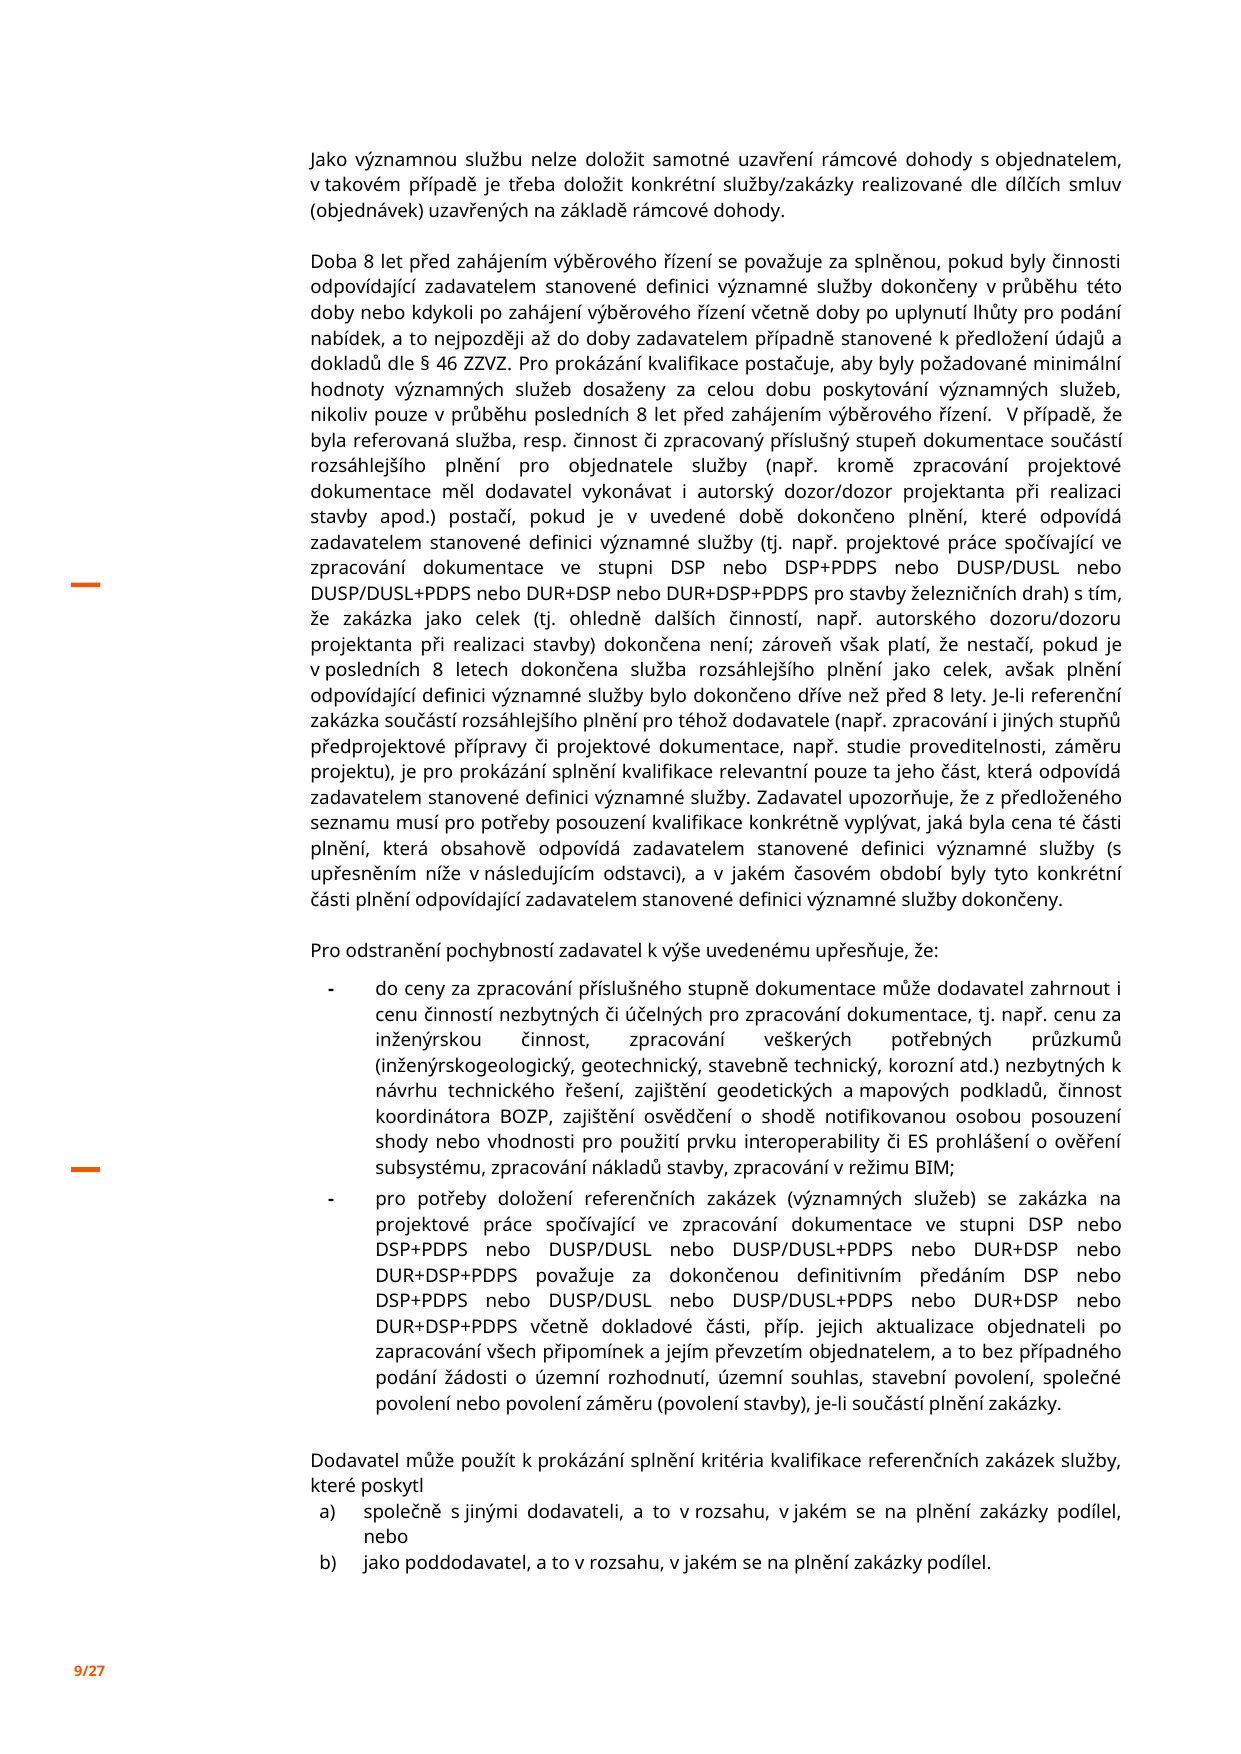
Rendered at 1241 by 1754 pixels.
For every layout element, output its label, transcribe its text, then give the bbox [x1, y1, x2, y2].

text Doba 8 let před zahájením výběrového řízení se považuje za splněnou, pokud byly činnosti odpovídající zadavatelem stanovené definici významné služby dokončeny v průběhu této doby nebo kdykoli po zahájení výběrového řízení včetně doby po uplynutí lhůty pro podání nabídek, a to nejpozději až do doby zadavatelem případně stanovené k předložení údajů a dokladů dle § 46 ZZVZ. Pro prokázání kvalifikace postačuje, aby byly požadované minimální hodnoty významných služeb dosaženy za celou dobu poskytování významných služeb, nikoliv pouze v průběhu posledních 8 let před zahájením výběrového řízení. V případě, že byla referovaná služba, resp. činnost či zpracovaný příslušný stupeň dokumentace součástí rozsáhlejšího plnění pro objednatele služby (např. kromě zpracování projektové dokumentace měl dodavatel vykonávat i autorský dozor/dozor projektanta při realizaci stavby apod.) postačí, pokud je v uvedené době dokončeno plnění, které odpovídá zadavatelem stanovené definici významné služby (tj. např. projektové práce spočívající ve zpracování dokumentace ve stupni DSP nebo DSP+PDPS nebo DUSP/DUSL nebo DUSP/DUSL+PDPS nebo DUR+DSP nebo DUR+DSP+PDPS pro stavby železničních drah) s tím, že zakázka jako celek (tj. ohledně dalších činností, např. autorského dozoru/dozoru projektanta při realizaci stavby) dokončena není; zároveň však platí, že nestačí, pokud je v posledních 8 letech dokončena služba rozsáhlejšího plnění jako celek, avšak plnění odpovídající definici významné služby bylo dokončeno dříve než před 8 lety. Je-li referenční zakázka součástí rozsáhlejšího plnění pro téhož dodavatele (např. zpracování i jiných stupňů předprojektové přípravy či projektové dokumentace, např. studie proveditelnosti, záměru projektu), je pro prokázání splnění kvalifikace relevantní pouze ta jeho část, která odpovídá zadavatelem stanovené definici významné služby. Zadavatel upozorňuje, že z předloženého seznamu musí pro potřeby posouzení kvalifikace konkrétně vyplývat, jaká byla cena té části plnění, která obsahově odpovídá zadavatelem stanovené definici významné služby (s upřesněním níže v následujícím odstavci), a v jakém časovém období byly tyto konkrétní části plnění odpovídající zadavatelem stanovené definici významné služby dokončeny. [310, 248, 1122, 912]
text a) společně s jinými dodavateli, a to v rozsahu, v jakém se na plnění zakázky podílel, nebo [319, 1498, 1122, 1549]
text do ceny za zpracování příslušného stupně dokumentace může dodavatel zahrnout i cenu činností nezbytných či účelných pro zpracování dokumentace, tj. např. cenu za inženýrskou činnost, zpracování veškerých potřebných průzkumů (inženýrskogeologický, geotechnický, stavebně technický, korozní atd.) nezbytných k návrhu technického řešení, zajištění geodetických a mapových podkladů, činnost koordinátora BOZP, zajištění osvědčení o shodě notifikovanou osobou posouzení shody nebo vhodnosti pro použití prvku interoperability či ES prohlášení o ověření subsystému, zpracování nákladů stavby, zpracování v režimu BIM; [328, 975, 1122, 1179]
text pro potřeby doložení referenčních zakázek (významných služeb) se zakázka na projektové práce spočívající ve zpracování dokumentace ve stupni DSP nebo DSP+PDPS nebo DUSP/DUSL nebo DUSP/DUSL+PDPS nebo DUR+DSP nebo DUR+DSP+PDPS považuje za dokončenou definitivním předáním DSP nebo DSP+PDPS nebo DUSP/DUSL nebo DUSP/DUSL+PDPS nebo DUR+DSP nebo DUR+DSP+PDPS včetně dokladové části, příp. jejich aktualizace objednateli po zapracování všech připomínek a jejím převzetím objednatelem, a to bez případného podání žádosti o územní rozhodnutí, územní souhlas, stavební povolení, společné povolení nebo povolení záměru (povolení stavby), je-li součástí plnění zakázky. [328, 1186, 1122, 1415]
text Dodavatel může použít k prokázání splnění kritéria kvalifikace referenčních zakázek služby, které poskytl [310, 1447, 1122, 1498]
text Pro odstranění pochybností zadavatel k výše uvedenému upřesňuje, že: [310, 937, 1122, 963]
text b) jako poddodavatel, a to v rozsahu, v jakém se na plnění zakázky podílel. [319, 1549, 1122, 1575]
text Jako významnou službu nelze doložit samotné uzavření rámcové dohody s objednatelem, v takovém případě je třeba doložit konkrétní služby/zakázky realizované dle dílčích smluv (objednávek) uzavřených na základě rámcové dohody. [310, 146, 1122, 223]
